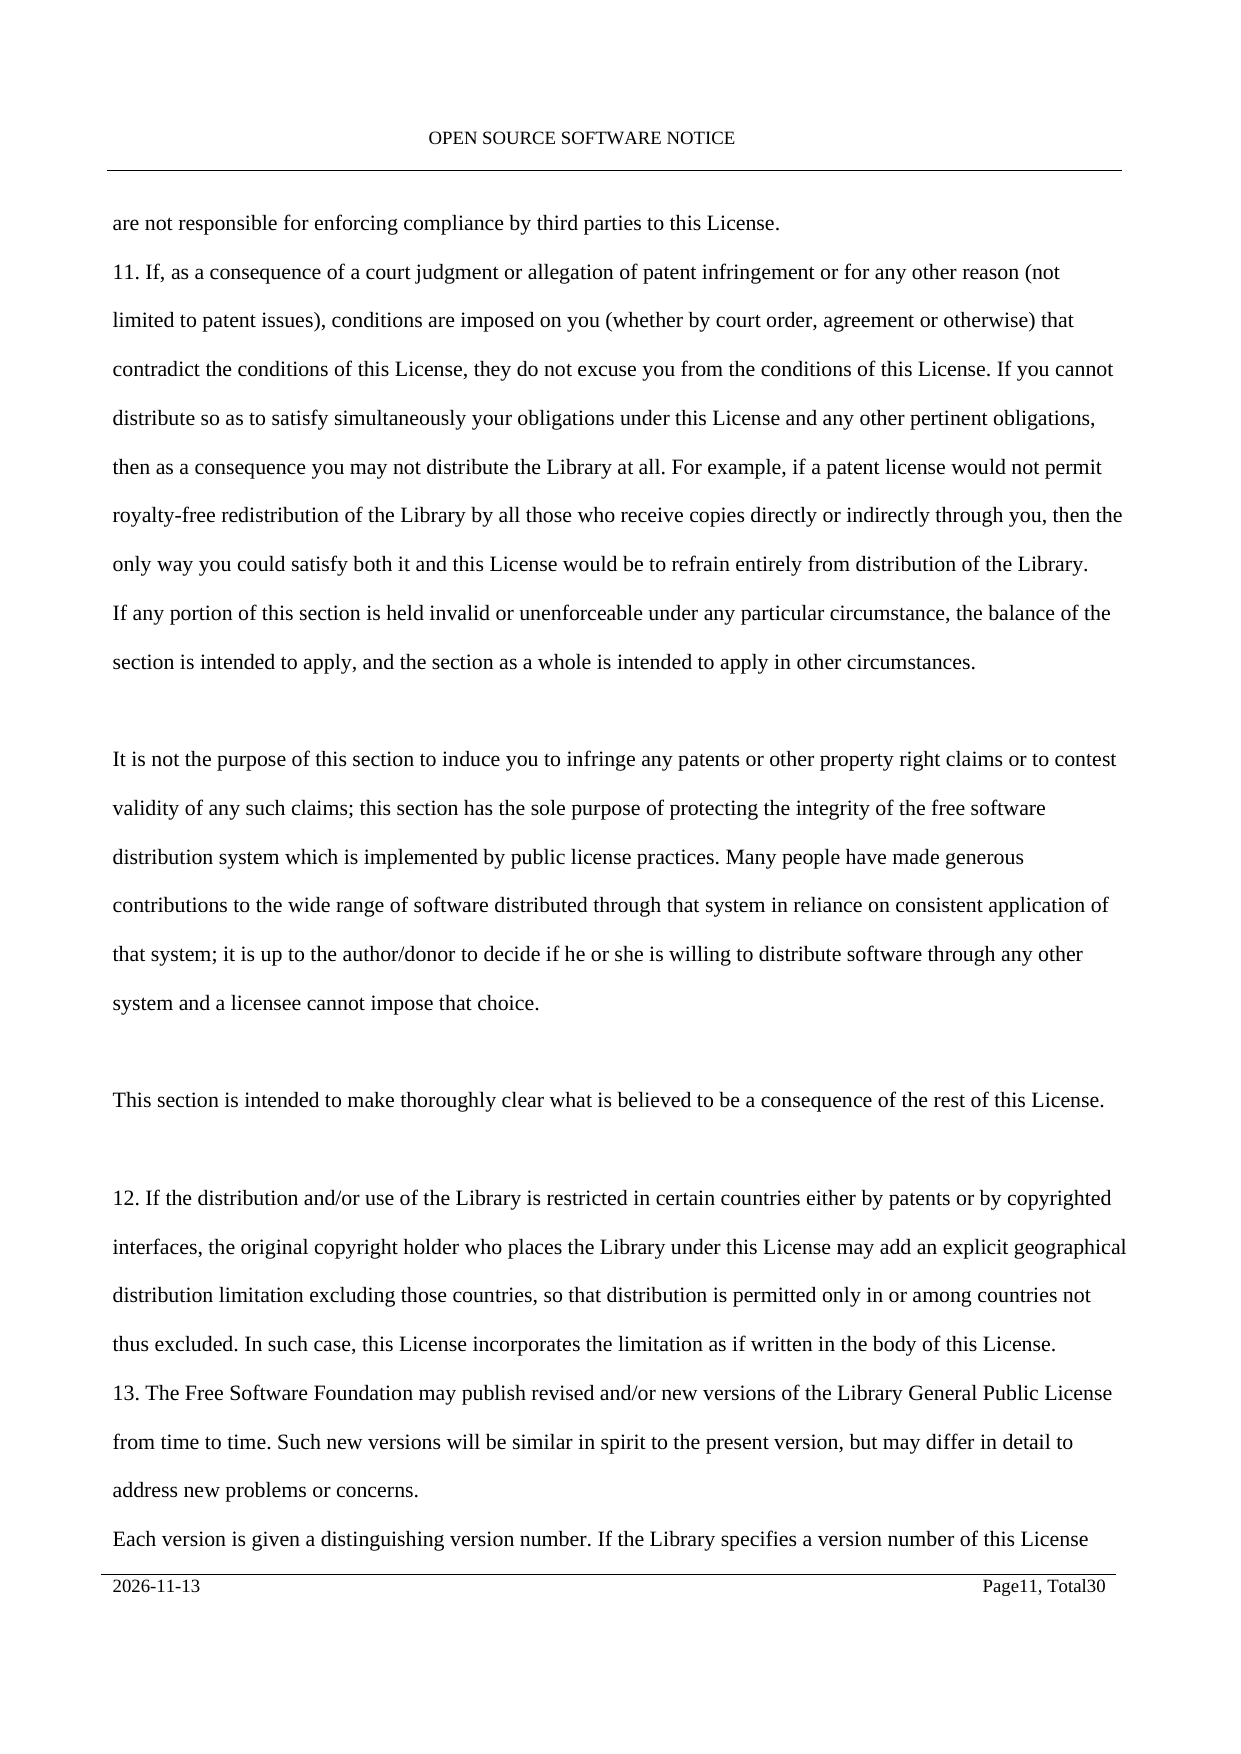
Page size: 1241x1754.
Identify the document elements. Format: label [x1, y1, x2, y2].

text [112, 206, 1128, 1555]
